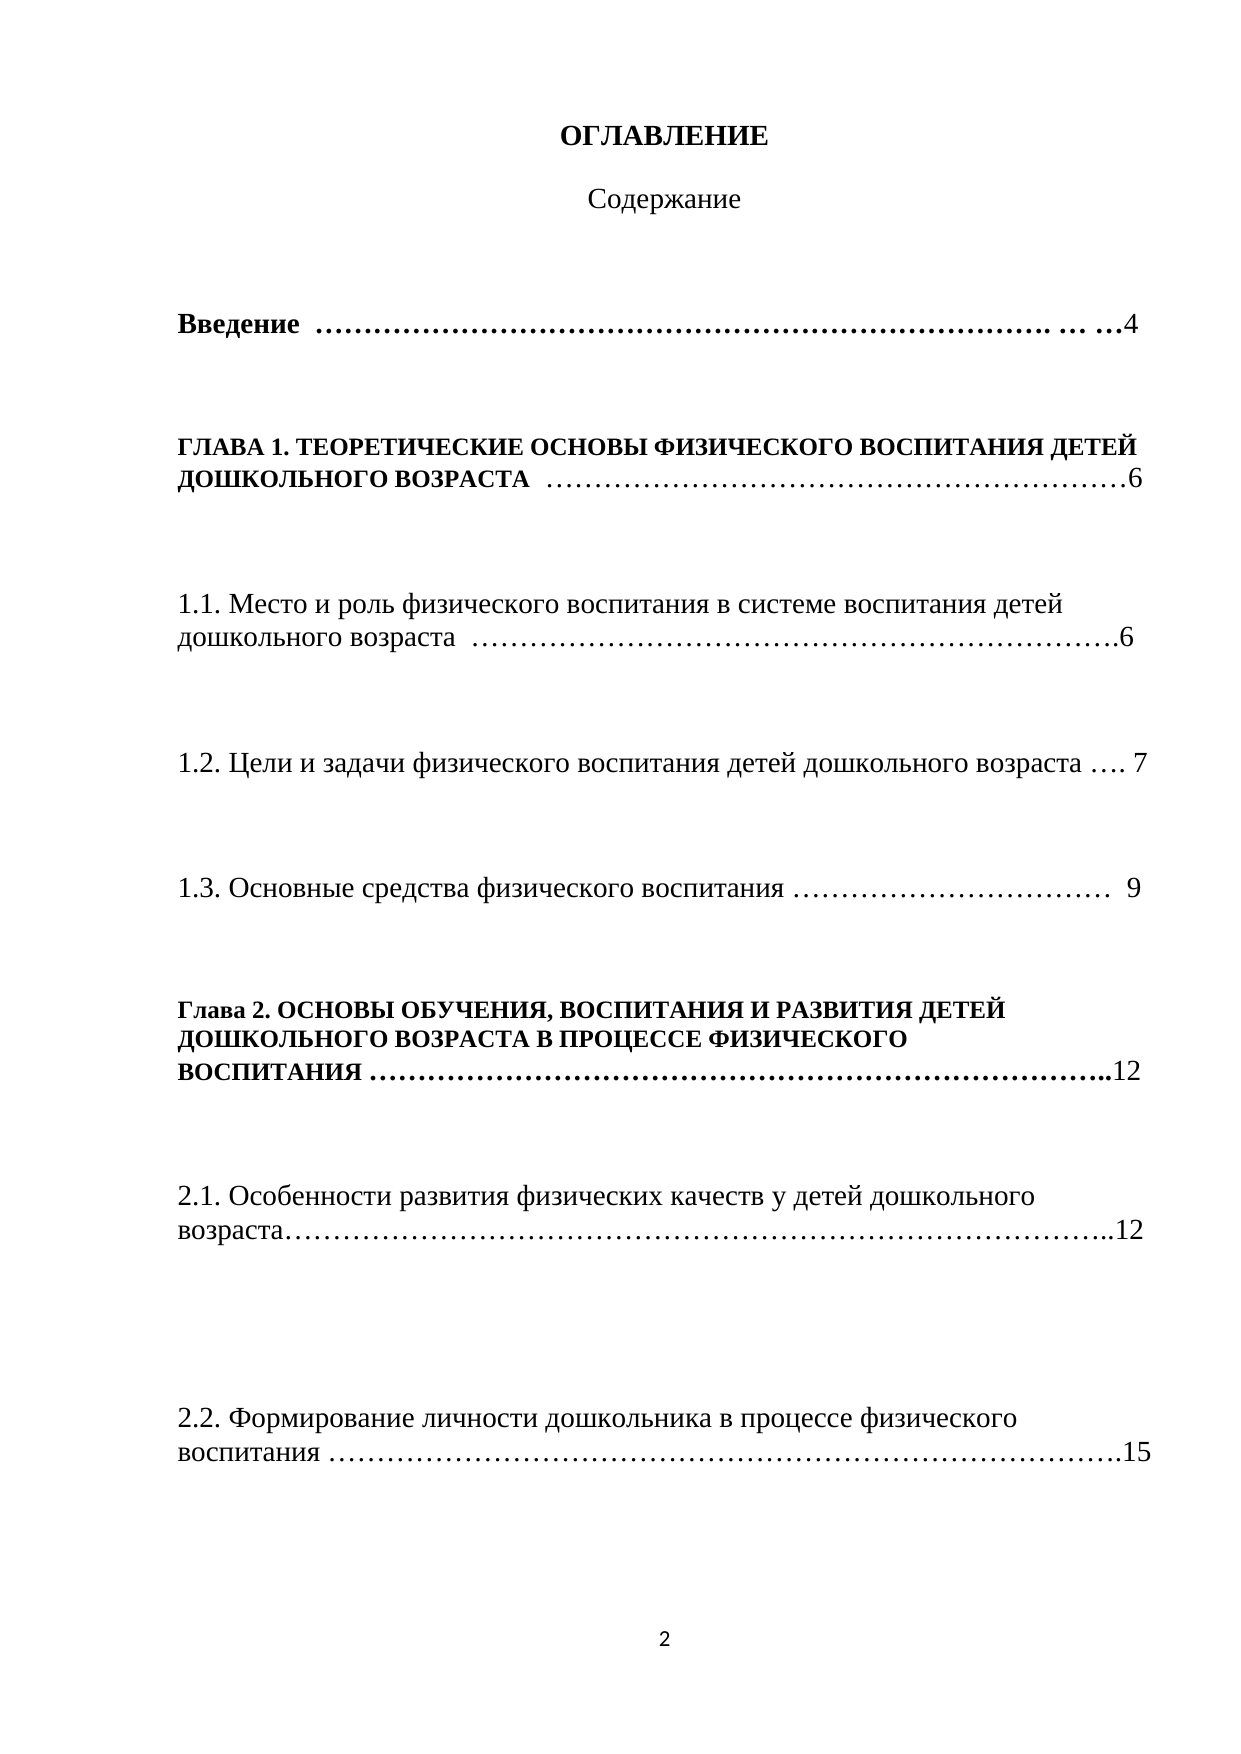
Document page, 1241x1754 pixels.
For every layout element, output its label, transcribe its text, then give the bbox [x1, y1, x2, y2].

text Глава 2. ОСНОВЫ ОБУЧЕНИЯ, ВОСПИТАНИЯ И РАЗВИТИЯ ДЕТЕЙ ДОШКОЛЬНОГО ВОЗРАСТА В ПРОЦЕССЕ ФИЗИЧЕСКОГО ВОСПИТАНИЯ …………………………………………………………………..12 [177, 996, 1152, 1087]
text возраста…………………………………………………………………………..12 [177, 1212, 1152, 1246]
text ГЛАВА 1. ТЕОРЕТИЧЕСКИЕ ОСНОВЫ ФИЗИЧЕСКОГО ВОСПИТАНИЯ ДЕТЕЙ ДОШКОЛЬНОГО ВОЗРАСТА ……………………………………………………6 [177, 432, 1152, 494]
text 2.1. Особенности развития физических качеств у детей дошкольного [177, 1178, 1152, 1212]
text Введение …………………………………………………………………. … …4 [177, 306, 1152, 340]
text Содержание [177, 181, 1152, 214]
text 1.1. Место и роль физического воспитания в системе воспитания детей дошкольного возраста ………………………………………………………….6 [177, 586, 1152, 653]
text ОГЛАВЛЕНИЕ [177, 118, 1152, 152]
text 1.2. Цели и задачи физического воспитания детей дошкольного возраста …. 7 [177, 745, 1152, 778]
text 2.2. Формирование личности дошкольника в процессе физического воспитания ……………………………………………………………………….15 [177, 1400, 1152, 1467]
text 1.3. Основные средства физического воспитания …………………………… 9 [177, 870, 1152, 904]
